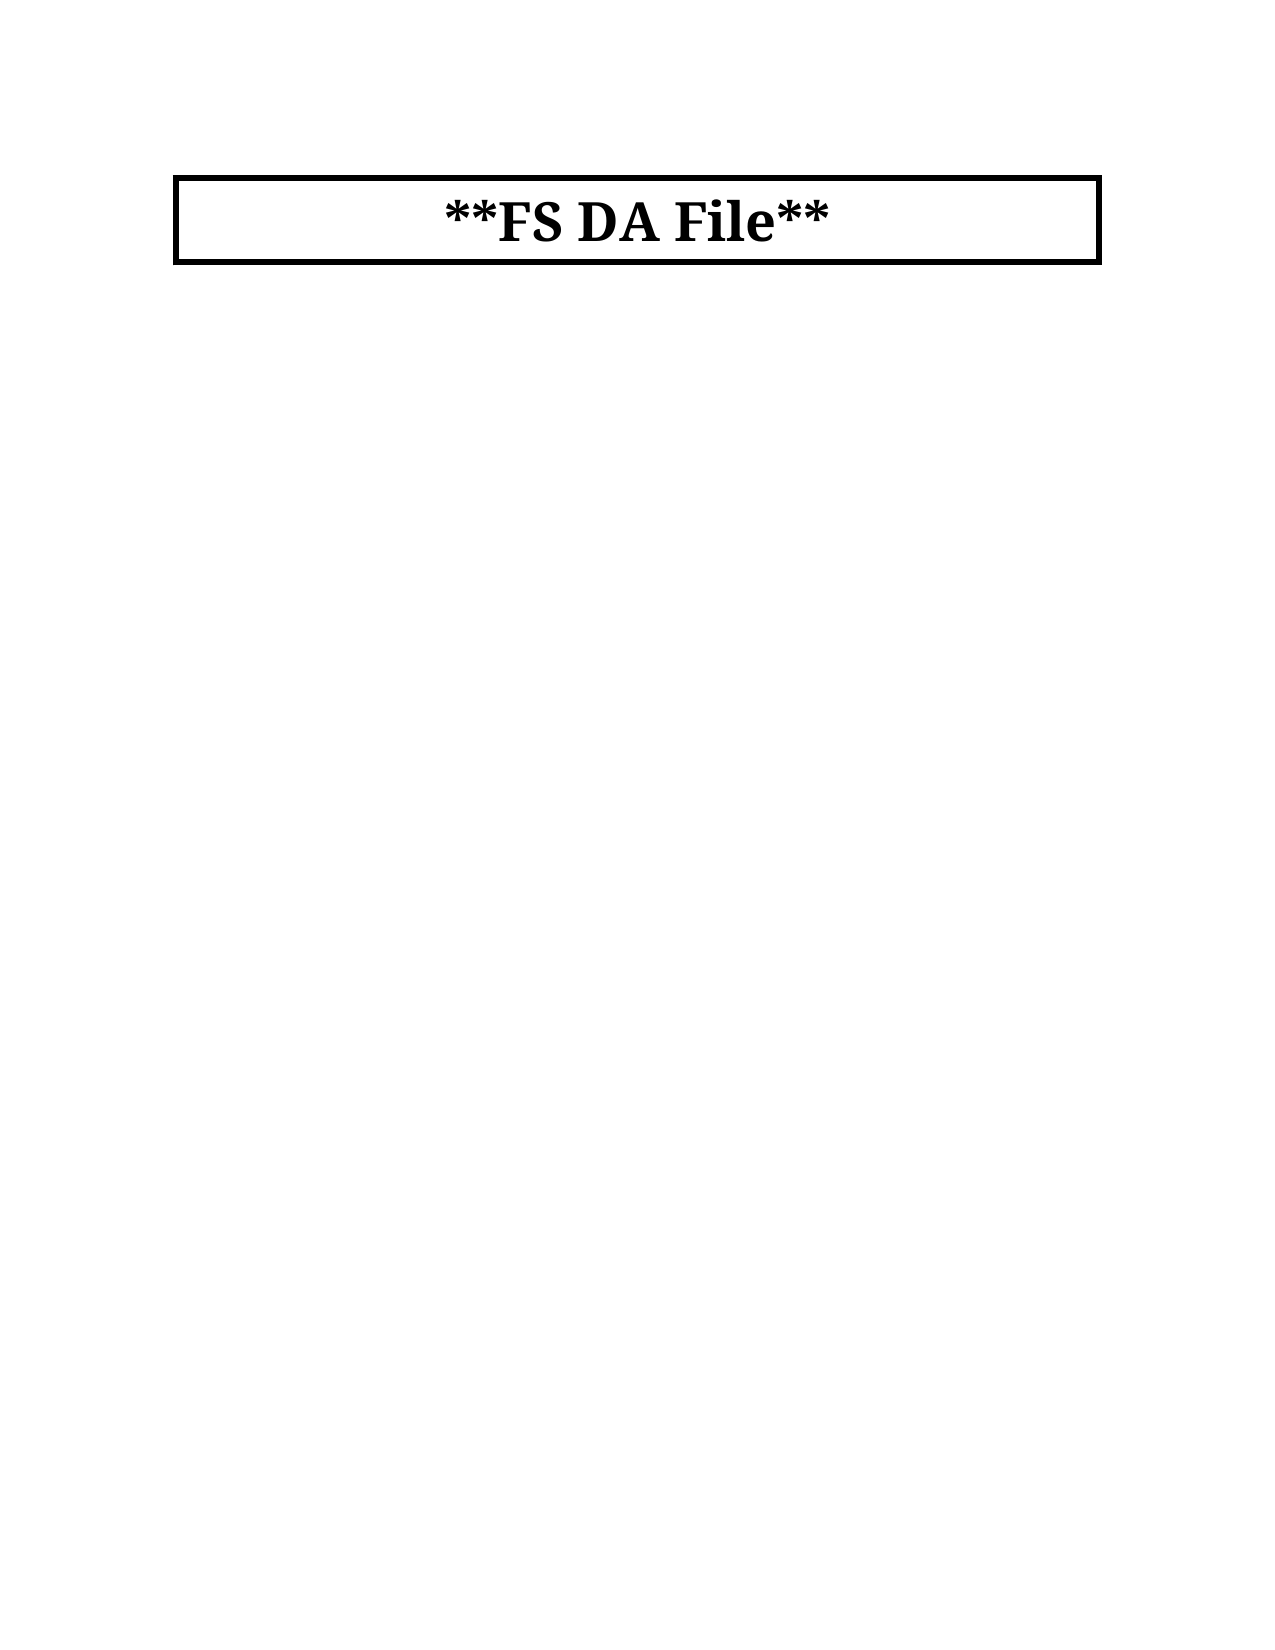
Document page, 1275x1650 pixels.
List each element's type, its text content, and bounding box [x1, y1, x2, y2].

subtitle **FS DA File** [179, 181, 1096, 259]
